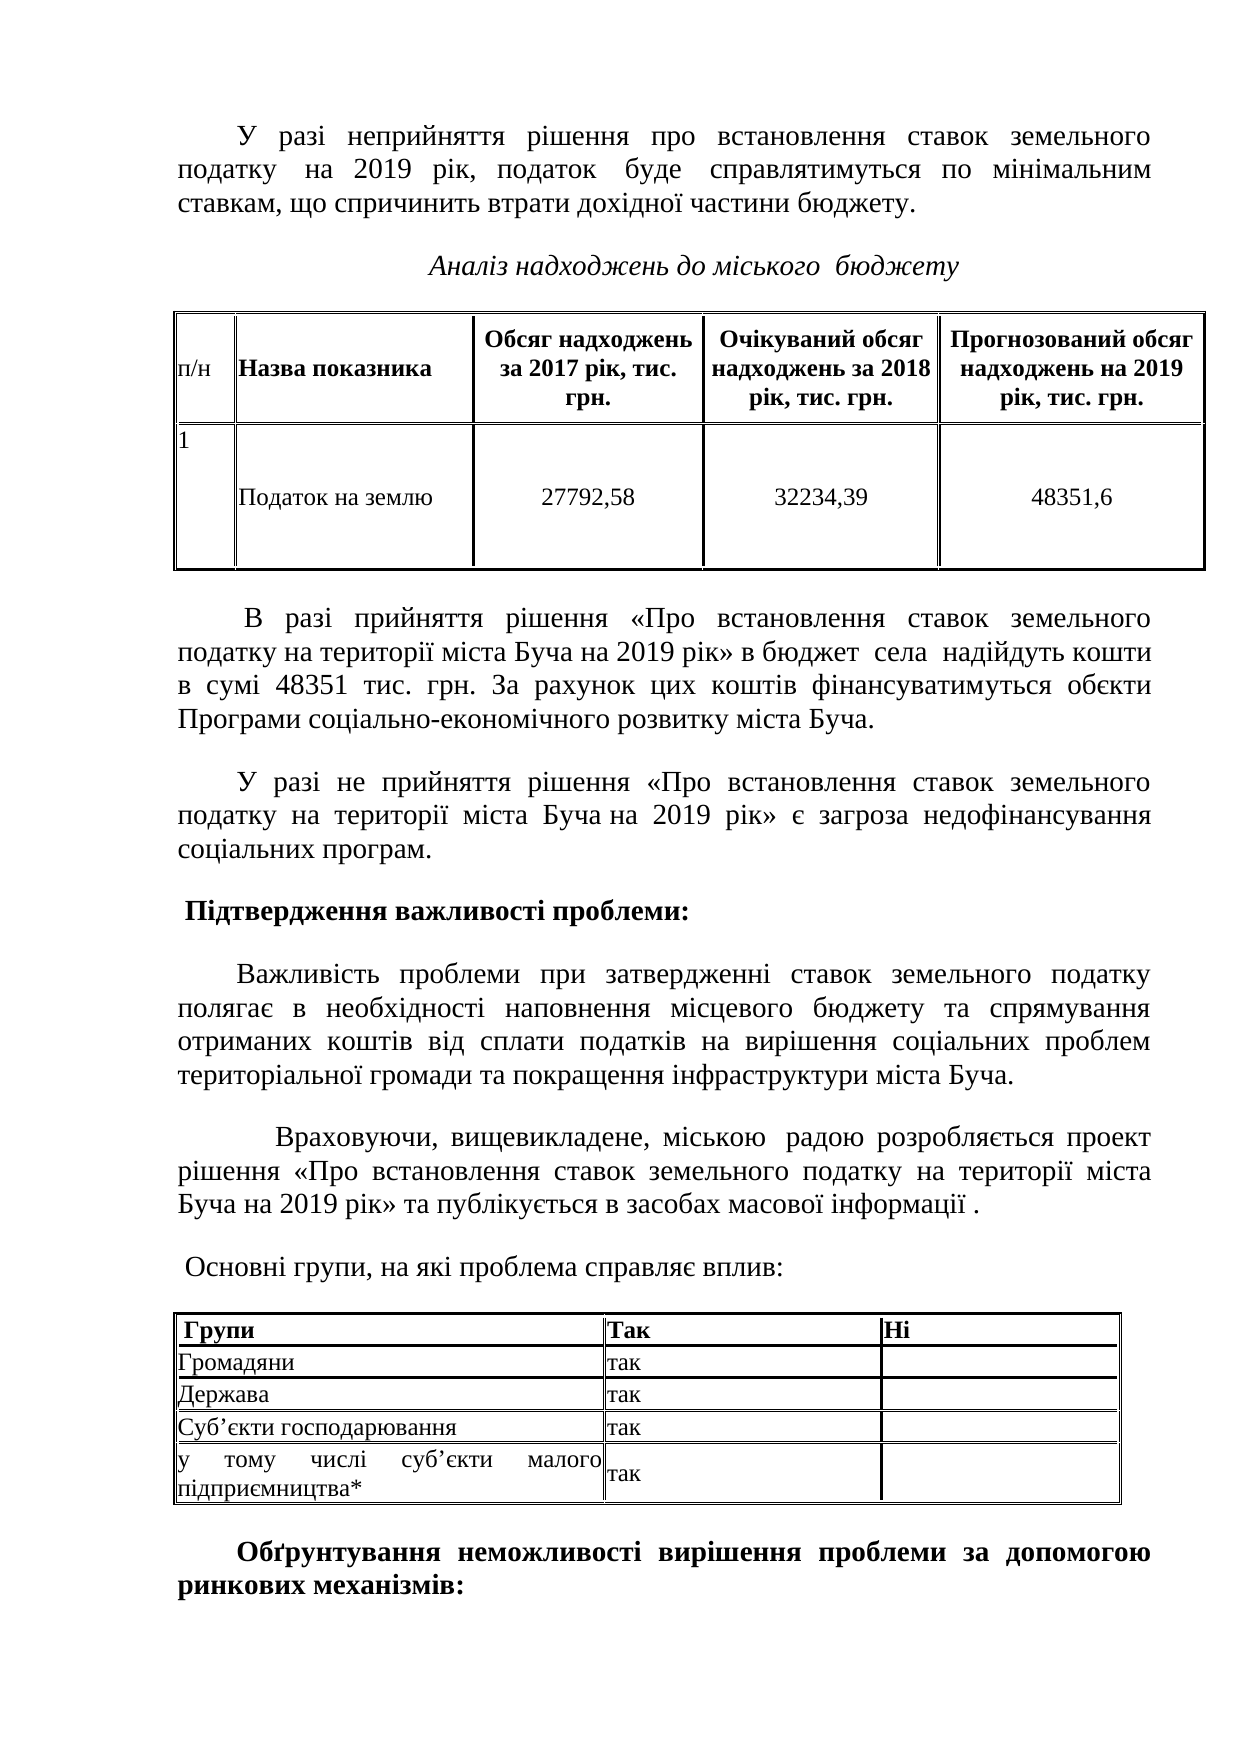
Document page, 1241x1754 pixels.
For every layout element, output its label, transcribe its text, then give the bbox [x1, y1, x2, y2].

table_cell 48351,6 [939, 422, 1204, 568]
table_cell так [606, 1379, 880, 1409]
table_cell [883, 1344, 1119, 1376]
table_cell Податок на землю [236, 425, 473, 568]
table_cell Держава [177, 1376, 603, 1409]
text Аналіз надходжень до міського бюджету [177, 248, 1152, 281]
table_cell [881, 1409, 1120, 1441]
table_cell Суб’єкти господарювання [175, 1409, 604, 1441]
table_cell так [606, 1347, 880, 1376]
table_cell у тому числі суб’єкти малого підприємництва* [175, 1441, 604, 1501]
table_header п/н [177, 314, 236, 422]
table_cell так [606, 1412, 880, 1441]
table_cell Громадяни [177, 1344, 603, 1376]
table_cell так [605, 1444, 881, 1501]
text Підтвердження важливості проблеми: [177, 893, 1152, 927]
text Важливість проблеми при затвердженні ставок земельного податку полягає в необхідності наповнення місцевого бюджету та спрямування отриманих коштів від сплати податків на вирішення соціальних проблем територіальної громади та покращення інфраструктури міста Буча. [177, 956, 1152, 1090]
text Основні групи, на які проблема справляє вплив: [177, 1249, 1152, 1283]
table_header Назва показника [236, 314, 473, 422]
table_cell [883, 1376, 1119, 1409]
text Обґрунтування неможливості вирішення проблеми за допомогою ринкових механізмів: [177, 1534, 1152, 1601]
table_header Ні [881, 1315, 1119, 1344]
table_cell [881, 1441, 1120, 1501]
table_header Обсяг надходжень за 2017 рік, тис. грн. [473, 312, 703, 422]
table_cell 32234,39 [703, 422, 939, 568]
text У разі не прийняття рішення «Про встановлення ставок земельного податку на території міста Буча на 2019 рік» є загроза недофінансування соціальних програм. [177, 764, 1152, 864]
text Враховуючи, вищевикладене, міською радою розробляється проект рішення «Про встановлення ставок земельного податку на території міста Буча на 2019 рік» та публікується в засобах масової інформації . [177, 1119, 1152, 1220]
text У разі неприйняття рішення про встановлення ставок земельного податку на 2019 рік, податок буде справлятимуться по мінімальним ставкам, що спричинить втрати дохідної частини бюджету. [177, 118, 1152, 219]
table_cell 1 [175, 422, 236, 568]
text В разі прийняття рішення «Про встановлення ставок земельного податку на території міста Буча на 2019 рік» в бюджет села надійдуть кошти в сумі 48351 тис. грн. За рахунок цих коштів фінансуватимуться обєкти Програми соціально-економічного розвитку міста Буча. [177, 600, 1152, 734]
table_header Прогнозований обсяг надходжень на 2019 рік, тис. грн. [939, 314, 1203, 422]
table_header Так [605, 1315, 881, 1344]
table_header Групи [177, 1315, 604, 1344]
table_header Очікуваний обсяг надходжень за 2018 рік, тис. грн. [703, 312, 939, 422]
table_cell 27792,58 [473, 425, 703, 568]
